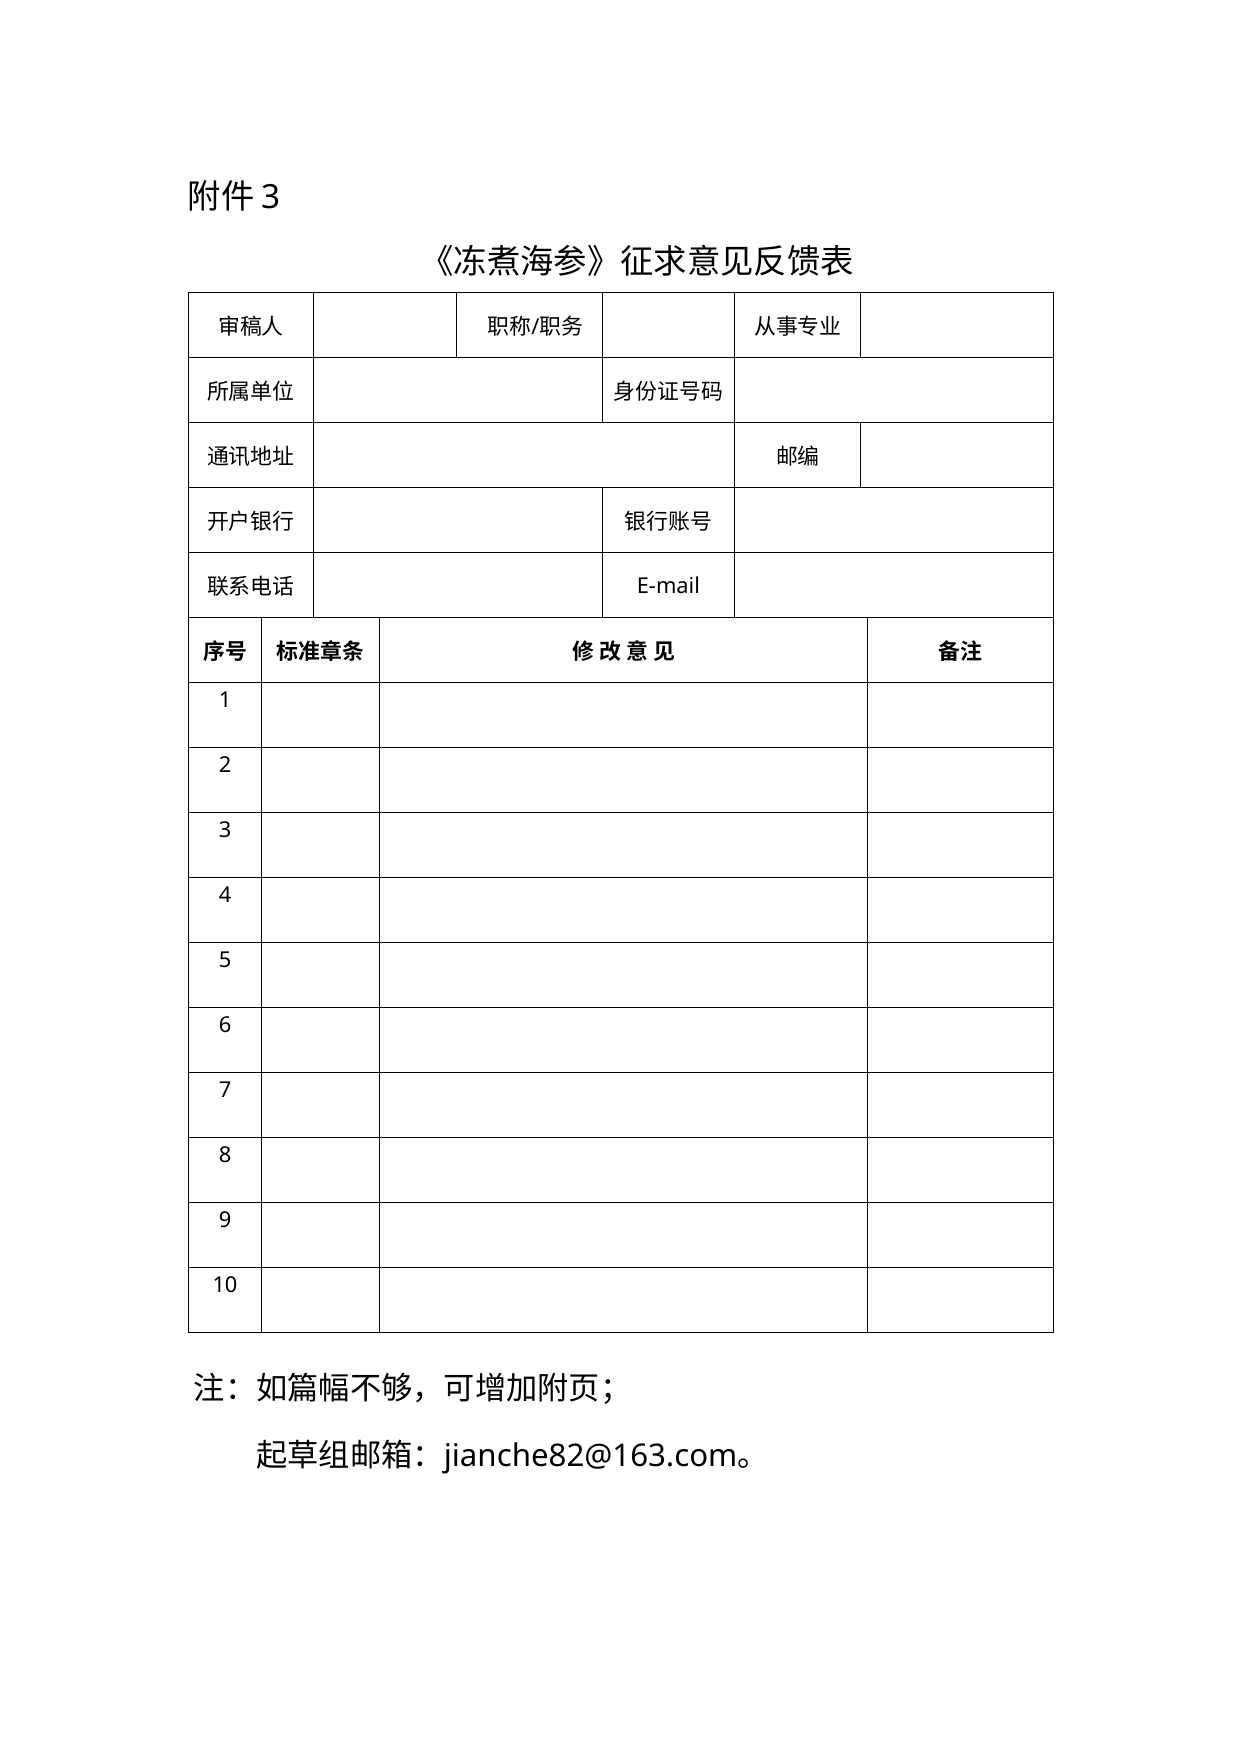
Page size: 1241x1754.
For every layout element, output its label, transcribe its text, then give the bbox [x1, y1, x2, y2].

table_cell [262, 1138, 379, 1202]
table_cell [868, 683, 1053, 747]
table_cell 所属单位 [189, 358, 313, 422]
table_cell E-mail [603, 553, 734, 617]
table_cell 3 [189, 813, 261, 877]
table_cell [262, 943, 379, 1007]
table_cell [868, 813, 1053, 877]
table_cell 通讯地址 [189, 423, 313, 487]
table_cell [380, 683, 867, 747]
table_cell [868, 1138, 1053, 1202]
table_cell 开户银行 [189, 488, 313, 552]
table_cell [262, 878, 379, 942]
table_cell [380, 748, 867, 812]
table_cell [868, 1268, 1053, 1332]
table_header [314, 293, 456, 357]
table_cell [735, 488, 1053, 552]
table_cell [262, 1268, 379, 1332]
table_cell [380, 878, 867, 942]
table_cell [262, 1073, 379, 1137]
table_header 从事专业 [735, 293, 860, 357]
table_cell [380, 1008, 867, 1072]
table_cell 9 [189, 1203, 261, 1267]
text 《冻煮海参》征求意见反馈表 [187, 227, 1053, 292]
table_cell 7 [189, 1073, 261, 1137]
table_cell 1 [189, 683, 261, 747]
table_cell 备注 [868, 618, 1053, 682]
table_cell 身份证号码 [603, 358, 734, 422]
table_cell [262, 813, 379, 877]
text 附件3 [187, 162, 1053, 227]
table_cell 2 [189, 748, 261, 812]
text 注：如篇幅不够，可增加附页； [173, 1363, 828, 1408]
table_cell [380, 1138, 867, 1202]
table_cell 邮编 [735, 423, 860, 487]
table_cell [262, 1203, 379, 1267]
table_cell [380, 943, 867, 1007]
table_header 审稿人 [189, 293, 313, 357]
table_cell [314, 488, 602, 552]
table_header [603, 293, 734, 357]
table_cell [868, 1073, 1053, 1137]
table_cell 10 [189, 1268, 261, 1332]
table_cell [314, 553, 602, 617]
table_cell [868, 1008, 1053, 1072]
table_cell 修 改 意 见 [380, 618, 867, 682]
table_cell [868, 878, 1053, 942]
table_cell [262, 683, 379, 747]
table_header 职称/职务 [457, 293, 602, 357]
table_cell [735, 358, 1053, 422]
text 起草组邮箱：jianche82@163.com。 [173, 1431, 828, 1476]
table_cell [314, 358, 602, 422]
table_cell 银行账号 [603, 488, 734, 552]
table_cell [380, 813, 867, 877]
table_cell 标准章条 [262, 618, 379, 682]
table_cell [262, 1008, 379, 1072]
table_cell [380, 1073, 867, 1137]
table_cell [868, 1203, 1053, 1267]
table_cell [380, 1268, 867, 1332]
table_cell 8 [189, 1138, 261, 1202]
table_cell 联系电话 [189, 553, 313, 617]
table_cell 6 [189, 1008, 261, 1072]
table_cell [262, 748, 379, 812]
table_cell [868, 943, 1053, 1007]
table_cell 4 [189, 878, 261, 942]
table_cell [735, 553, 1053, 617]
table_cell 5 [189, 943, 261, 1007]
table_cell 序号 [189, 618, 261, 682]
table_header [861, 293, 1053, 357]
table_cell [380, 1203, 867, 1267]
table_cell [314, 423, 734, 487]
table_cell [868, 748, 1053, 812]
table_cell [861, 423, 1053, 487]
